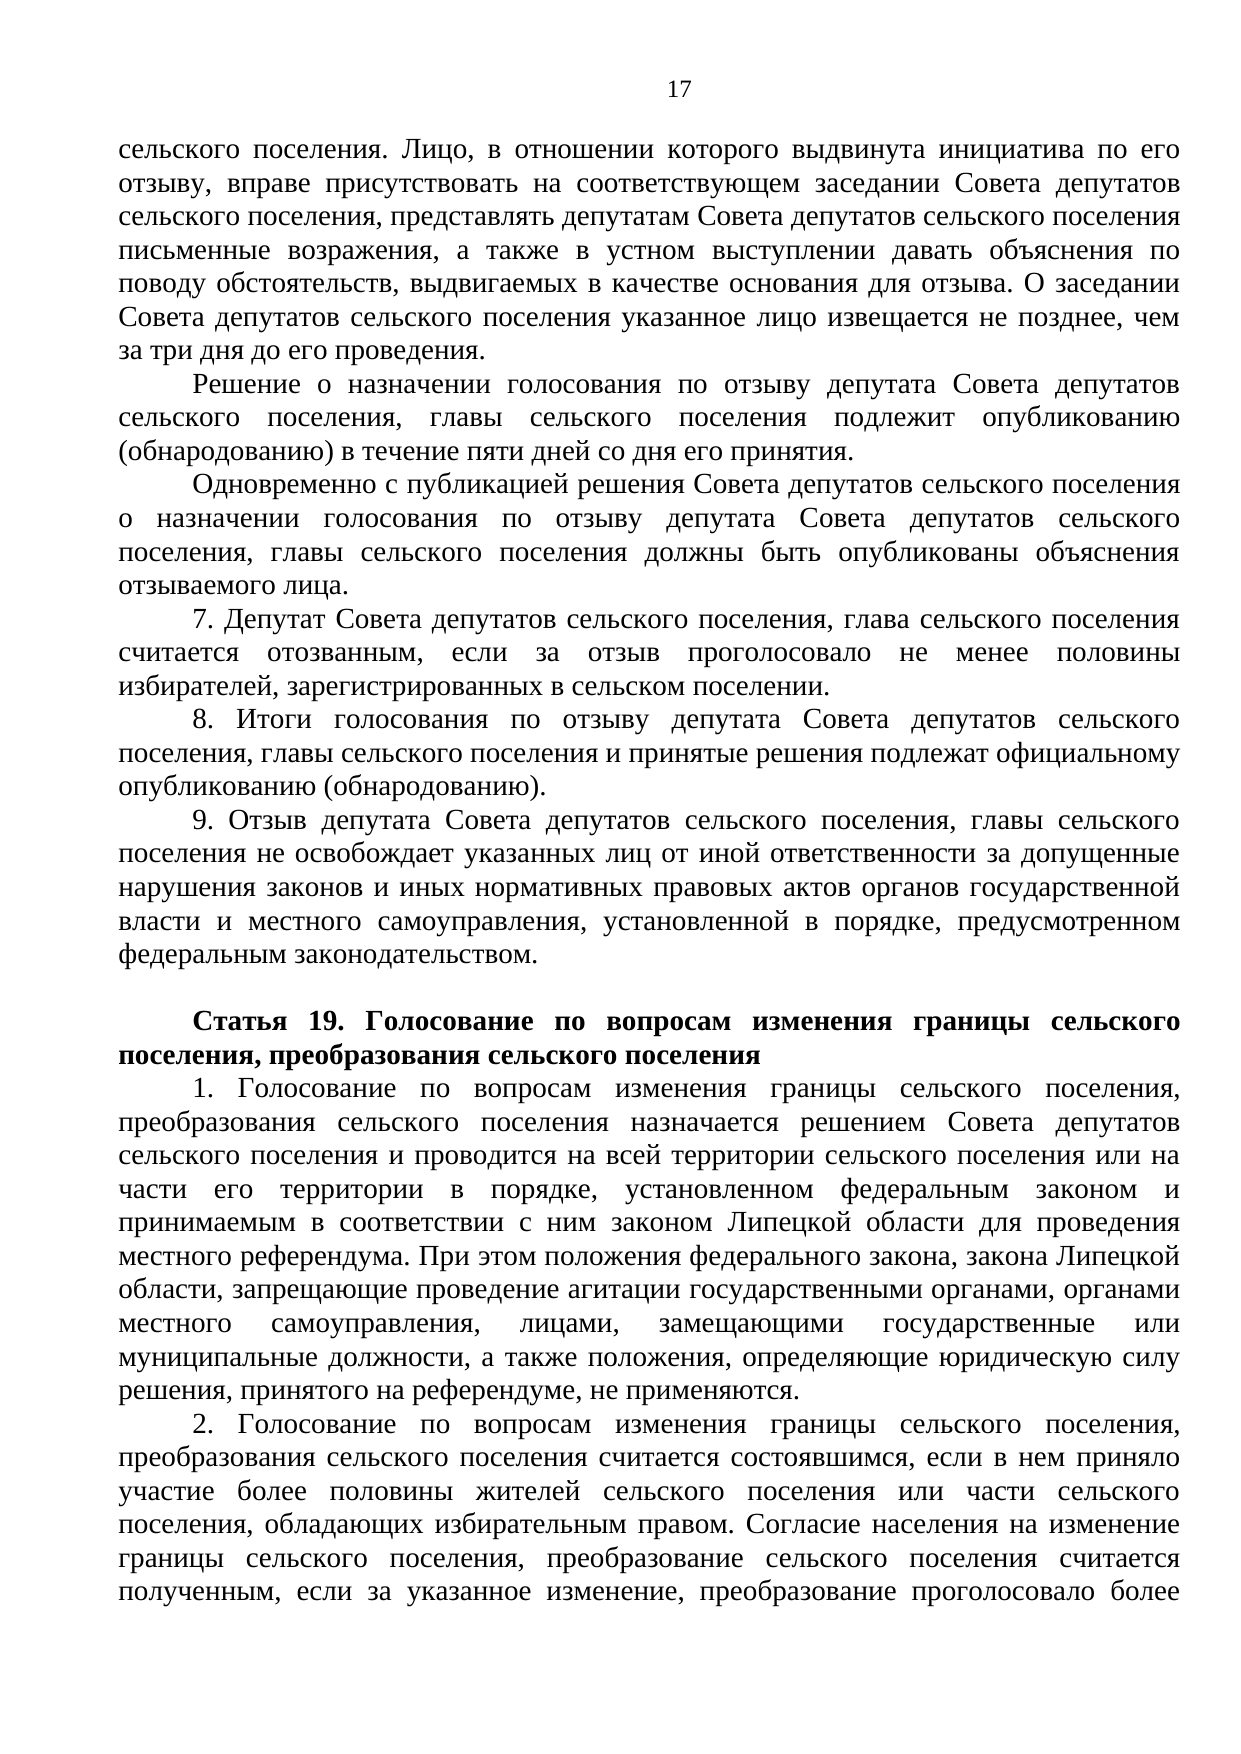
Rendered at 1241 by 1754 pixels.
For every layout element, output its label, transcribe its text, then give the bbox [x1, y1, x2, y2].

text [118, 131, 1181, 366]
text Одновременно с публикацией решения Совета депутатов сельского поселения о назначении голосования по отзыву депутата Совета депутатов сельского поселения, главы сельского поселения должны быть опубликованы объяснения отзываемого лица. [118, 467, 1181, 601]
text 1. Голосование по вопросам изменения границы сельского поселения, преобразования сельского поселения назначается решением Совета депутатов сельского поселения и проводится на всей территории сельского поселения или на части его территории в порядке, установленном федеральным законом и принимаемым в соответствии с ним законом Липецкой области для проведения местного референдума. При этом положения федерального закона, закона Липецкой области, запрещающие проведение агитации государственными органами, органами местного самоуправления, лицами, замещающими государственные или муниципальные должности, а также положения, определяющие юридическую силу решения, принятого на референдуме, не применяются. [118, 1070, 1181, 1406]
text 7. Депутат Совета депутатов сельского поселения, глава сельского поселения считается отозванным, если за отзыв проголосовало не менее половины избирателей, зарегистрированных в сельском поселении. [118, 601, 1181, 701]
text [118, 1406, 1181, 1607]
text 9. Отзыв депутата Совета депутатов сельского поселения, главы сельского поселения не освобождает указанных лиц от иной ответственности за допущенные нарушения законов и иных нормативных правовых актов органов государственной власти и местного самоуправления, установленной в порядке, предусмотренном федеральным законодательством. [118, 802, 1181, 970]
text 8. Итоги голосования по отзыву депутата Совета депутатов сельского поселения, главы сельского поселения и принятые решения подлежат официальному опубликованию (обнародованию). [118, 701, 1181, 802]
text Статья 19. Голосование по вопросам изменения границы сельского поселения, преобразования сельского поселения [118, 1003, 1181, 1070]
text Решение о назначении голосования по отзыву депутата Совета депутатов сельского поселения, главы сельского поселения подлежит опубликованию (обнародованию) в течение пяти дней со дня его принятия. [118, 366, 1181, 467]
